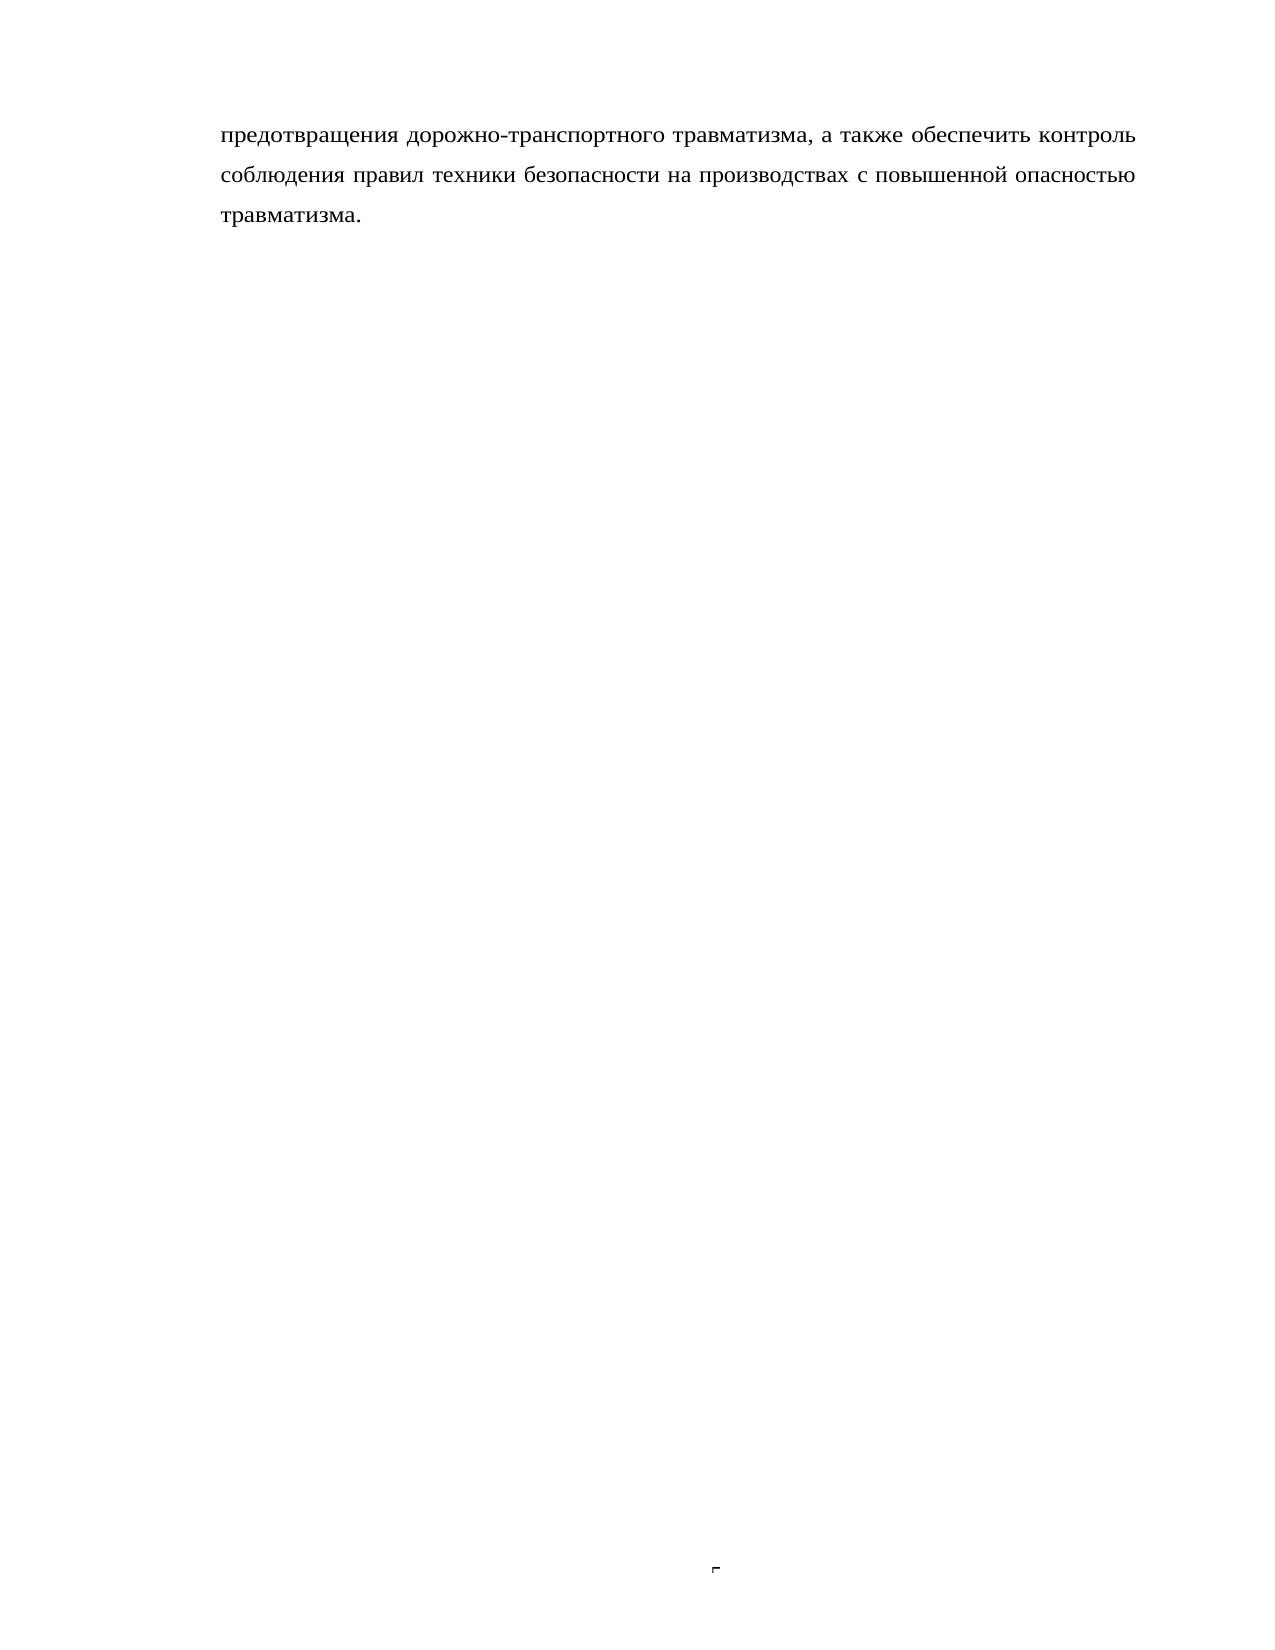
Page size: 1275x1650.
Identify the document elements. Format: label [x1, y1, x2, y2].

text [220, 121, 1136, 228]
